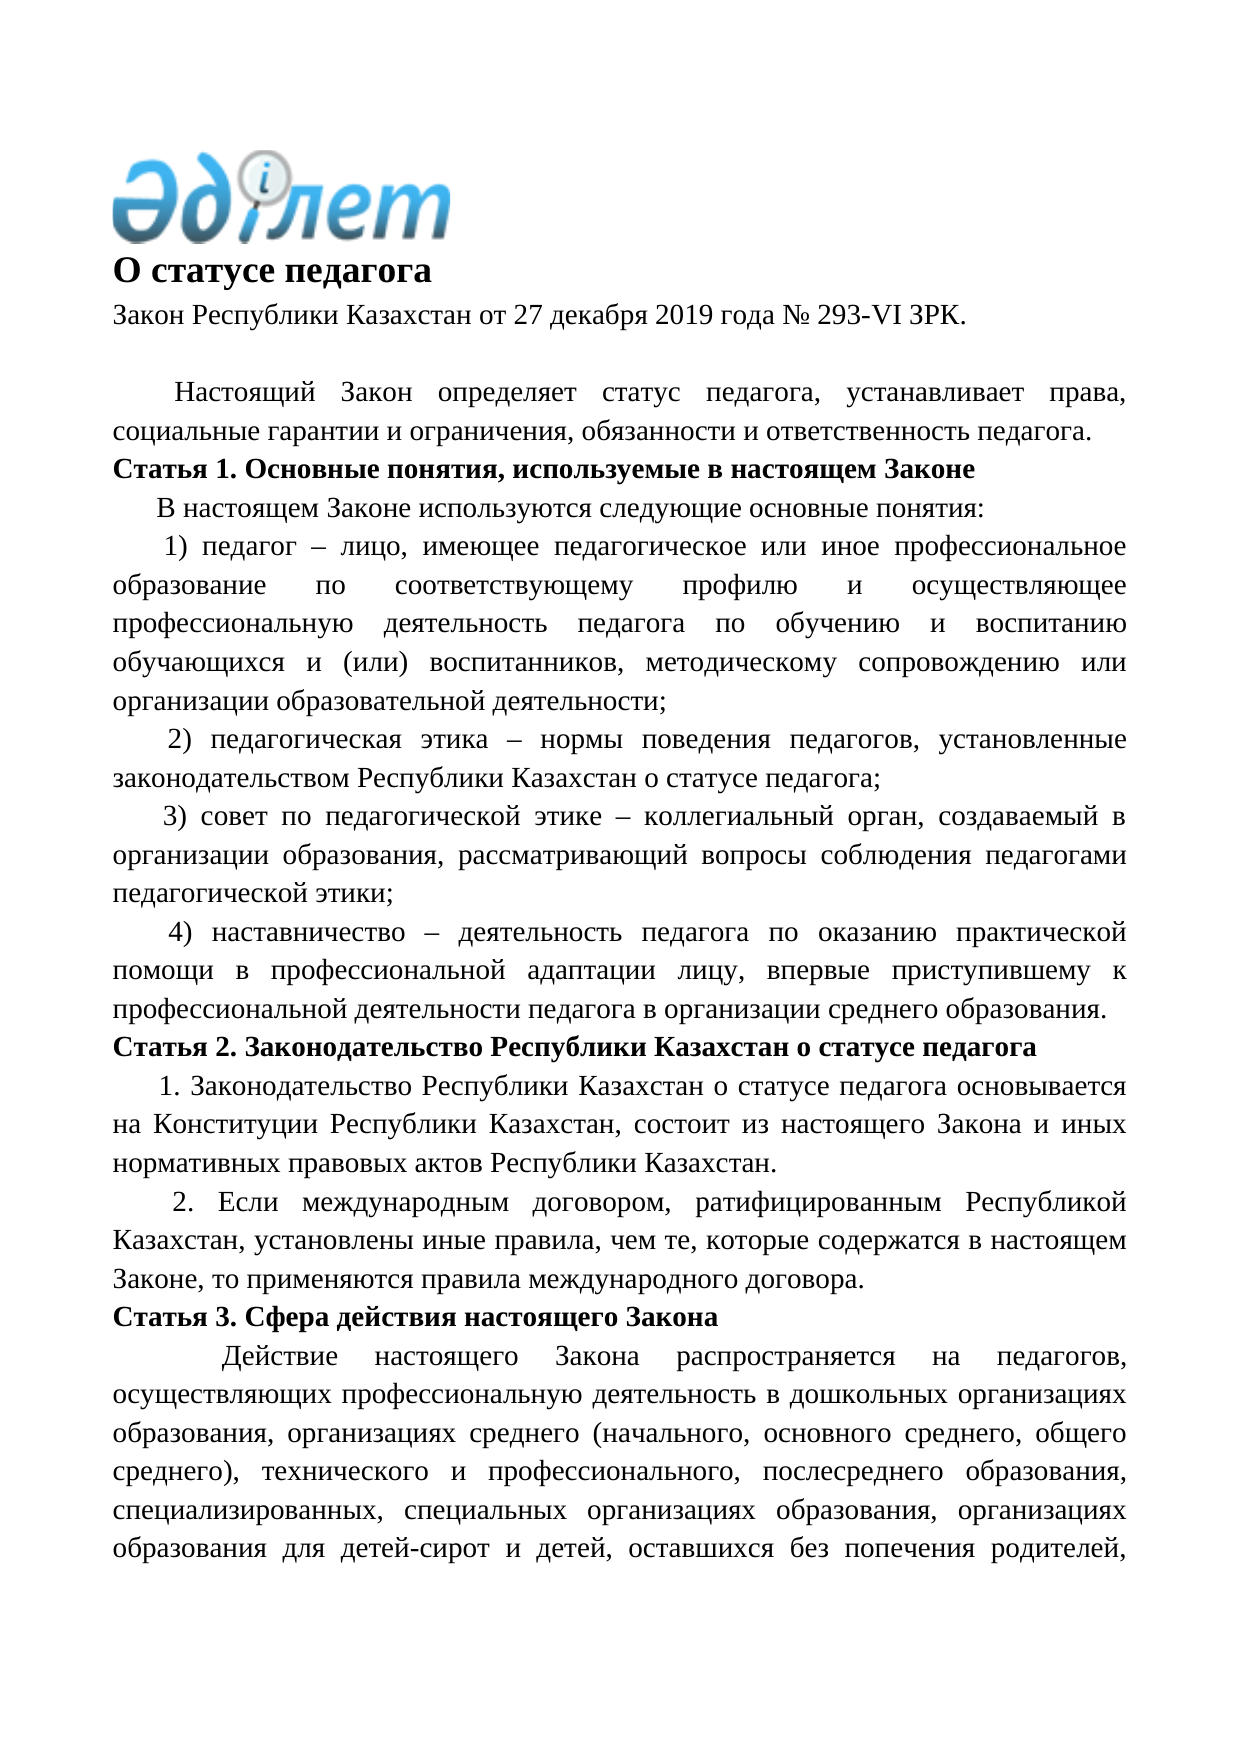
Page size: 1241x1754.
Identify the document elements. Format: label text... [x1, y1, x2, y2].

text 1. Законодательство Республики Казахстан о статусе педагога основывается на Конституции Республики Казахстан, состоит из настоящего Закона и иных нормативных правовых актов Республики Казахстан. [112, 1068, 1128, 1179]
text 1) педагог – лицо, имеющее педагогическое или иное профессиональное образование по соответствующему профилю и осуществляющее профессиональную деятельность педагога по обучению и воспитанию обучающихся и (или) воспитанников, методическому сопровождению или организации образовательной деятельности; [112, 528, 1128, 716]
text 3) совет по педагогической этике – коллегиальный орган, создаваемый в организации образования, рассматривающий вопросы соблюдения педагогами педагогической этики; [112, 798, 1128, 909]
text О статусе педагога [112, 248, 1128, 291]
picture [112, 150, 451, 244]
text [112, 1338, 1128, 1564]
text Закон Республики Казахстан от 27 декабря 2019 года № 293-VІ ЗРК. [112, 297, 1128, 331]
text 2. Если международным договором, ратифицированным Республикой Казахстан, установлены иные правила, чем те, которые содержатся в настоящем Законе, то применяются правила международного договора. [112, 1184, 1128, 1294]
text 4) наставничество – деятельность педагога по оказанию практической помощи в профессиональной адаптации лицу, впервые приступившему к профессиональной деятельности педагога в организации среднего образования. [112, 914, 1128, 1024]
text Статья 2. Законодательство Республики Казахстан о статусе педагога [112, 1029, 1128, 1063]
text 2) педагогическая этика – нормы поведения педагогов, установленные законодательством Республики Казахстан о статусе педагога; [112, 721, 1128, 793]
text Статья 3. Сфера действия настоящего Закона [112, 1299, 1128, 1333]
text Настоящий Закон определяет статус педагога, устанавливает права, социальные гарантии и ограничения, обязанности и ответственность педагога. [112, 374, 1128, 446]
text Статья 1. Основные понятия, используемые в настоящем Законе [112, 451, 1128, 485]
text В настоящем Законе используются следующие основные понятия: [112, 490, 1128, 523]
